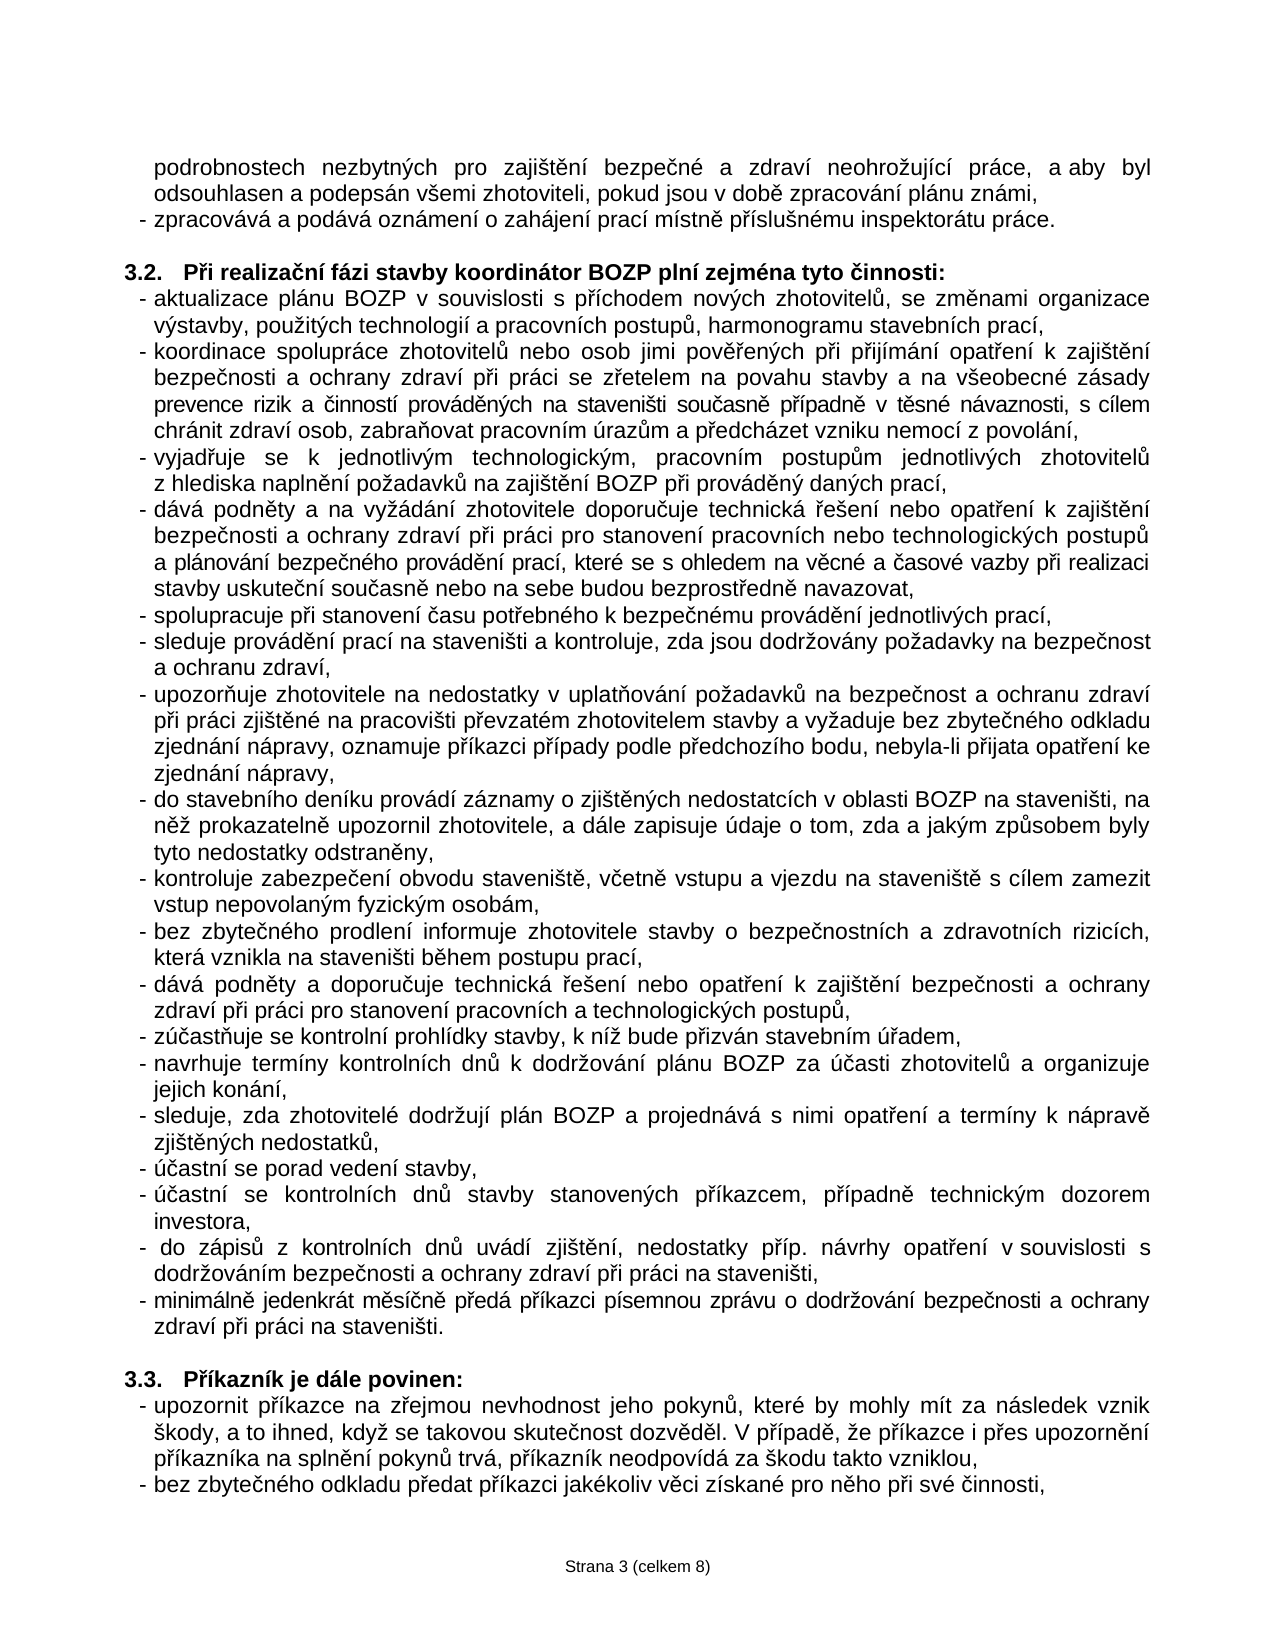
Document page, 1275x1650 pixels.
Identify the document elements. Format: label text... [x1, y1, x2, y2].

text - spolupracuje při stanovení času potřebného k bezpečnému provádění jednotlivých prací, [139, 602, 1151, 628]
text - zúčastňuje se kontrolní prohlídky stavby, k níž bude přizván stavebním úřadem, [139, 1023, 1151, 1049]
text 3.3. Příkazník je dále povinen: [124, 1366, 1151, 1392]
text - upozorňuje zhotovitele na nedostatky v uplatňování požadavků na bezpečnost a ochranu zdraví při práci zjištěné na pracovišti převzatém zhotovitelem stavby a vyžaduje bez zbytečného odkladu zjednání nápravy, oznamuje příkazci případy podle předchozího bodu, nebyla-li přijata opatření ke zjednání nápravy, [139, 681, 1151, 786]
text - sleduje, zda zhotovitelé dodržují plán BOZP a projednává s nimi opatření a termíny k nápravě zjištěných nedostatků, [139, 1102, 1151, 1155]
text - minimálně jedenkrát měsíčně předá příkazci písemnou zprávu o dodržování bezpečnosti a ochrany zdraví při práci na staveništi. [139, 1287, 1151, 1339]
text - zpracovává a podává oznámení o zahájení prací místně příslušnému inspektorátu práce. [139, 206, 1151, 233]
text - bez zbytečného odkladu předat příkazci jakékoliv věci získané pro něho při své činnosti, [139, 1471, 1151, 1498]
text - koordinace spolupráce zhotovitelů nebo osob jimi pověřených při přijímání opatření k zajištění bezpečnosti a ochrany zdraví při práci se zřetelem na povahu stavby a na všeobecné zásady prevence rizik a činností prováděných na staveništi současně případně v těsné návaznosti, s cílem chránit zdraví osob, zabraňovat pracovním úrazům a předcházet vzniku nemocí z povolání, [139, 338, 1151, 443]
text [139, 153, 1151, 206]
text - do stavebního deníku provádí záznamy o zjištěných nedostatcích v oblasti BOZP na staveništi, na něž prokazatelně upozornil zhotovitele, a dále zapisuje údaje o tom, zda a jakým způsobem byly tyto nedostatky odstraněny, [139, 786, 1151, 865]
text 3.2. Při realizační fázi stavby koordinátor BOZP plní zejména tyto činnosti: [124, 259, 1151, 285]
text - navrhuje termíny kontrolních dnů k dodržování plánu BOZP za účasti zhotovitelů a organizuje jejich konání, [139, 1049, 1151, 1102]
text - aktualizace plánu BOZP v souvislosti s příchodem nových zhotovitelů, se změnami organizace výstavby, použitých technologií a pracovních postupů, harmonogramu stavebních prací, [139, 285, 1151, 338]
text - vyjadřuje se k jednotlivým technologickým, pracovním postupům jednotlivých zhotovitelů z hlediska naplnění požadavků na zajištění BOZP při prováděný daných prací, [139, 443, 1151, 496]
text - dává podněty a doporučuje technická řešení nebo opatření k zajištění bezpečnosti a ochrany zdraví při práci pro stanovení pracovních a technologických postupů, [139, 971, 1151, 1023]
text - bez zbytečného prodlení informuje zhotovitele stavby o bezpečnostních a zdravotních rizicích, která vznikla na staveništi během postupu prací, [139, 918, 1151, 971]
text - kontroluje zabezpečení obvodu staveniště, včetně vstupu a vjezdu na staveniště s cílem zamezit vstup nepovolaným fyzickým osobám, [139, 865, 1151, 918]
text - účastní se porad vedení stavby, [139, 1155, 1151, 1181]
text - do zápisů z kontrolních dnů uvádí zjištění, nedostatky příp. návrhy opatření v souvislosti s dodržováním bezpečnosti a ochrany zdraví při práci na staveništi, [139, 1234, 1151, 1287]
text - upozornit příkazce na zřejmou nevhodnost jeho pokynů, které by mohly mít za následek vznik škody, a to ihned, když se takovou skutečnost dozvěděl. V případě, že příkazce i přes upozornění příkazníka na splnění pokynů trvá, příkazník neodpovídá za škodu takto vzniklou, [139, 1392, 1151, 1471]
text - dává podněty a na vyžádání zhotovitele doporučuje technická řešení nebo opatření k zajištění bezpečnosti a ochrany zdraví při práci pro stanovení pracovních nebo technologických postupů a plánování bezpečného provádění prací, které se s ohledem na věcné a časové vazby při realizaci stavby uskuteční současně nebo na sebe budou bezprostředně navazovat, [139, 496, 1151, 602]
text - sleduje provádění prací na staveništi a kontroluje, zda jsou dodržovány požadavky na bezpečnost a ochranu zdraví, [139, 628, 1151, 681]
text - účastní se kontrolních dnů stavby stanovených příkazcem, případně technickým dozorem investora, [139, 1181, 1151, 1234]
